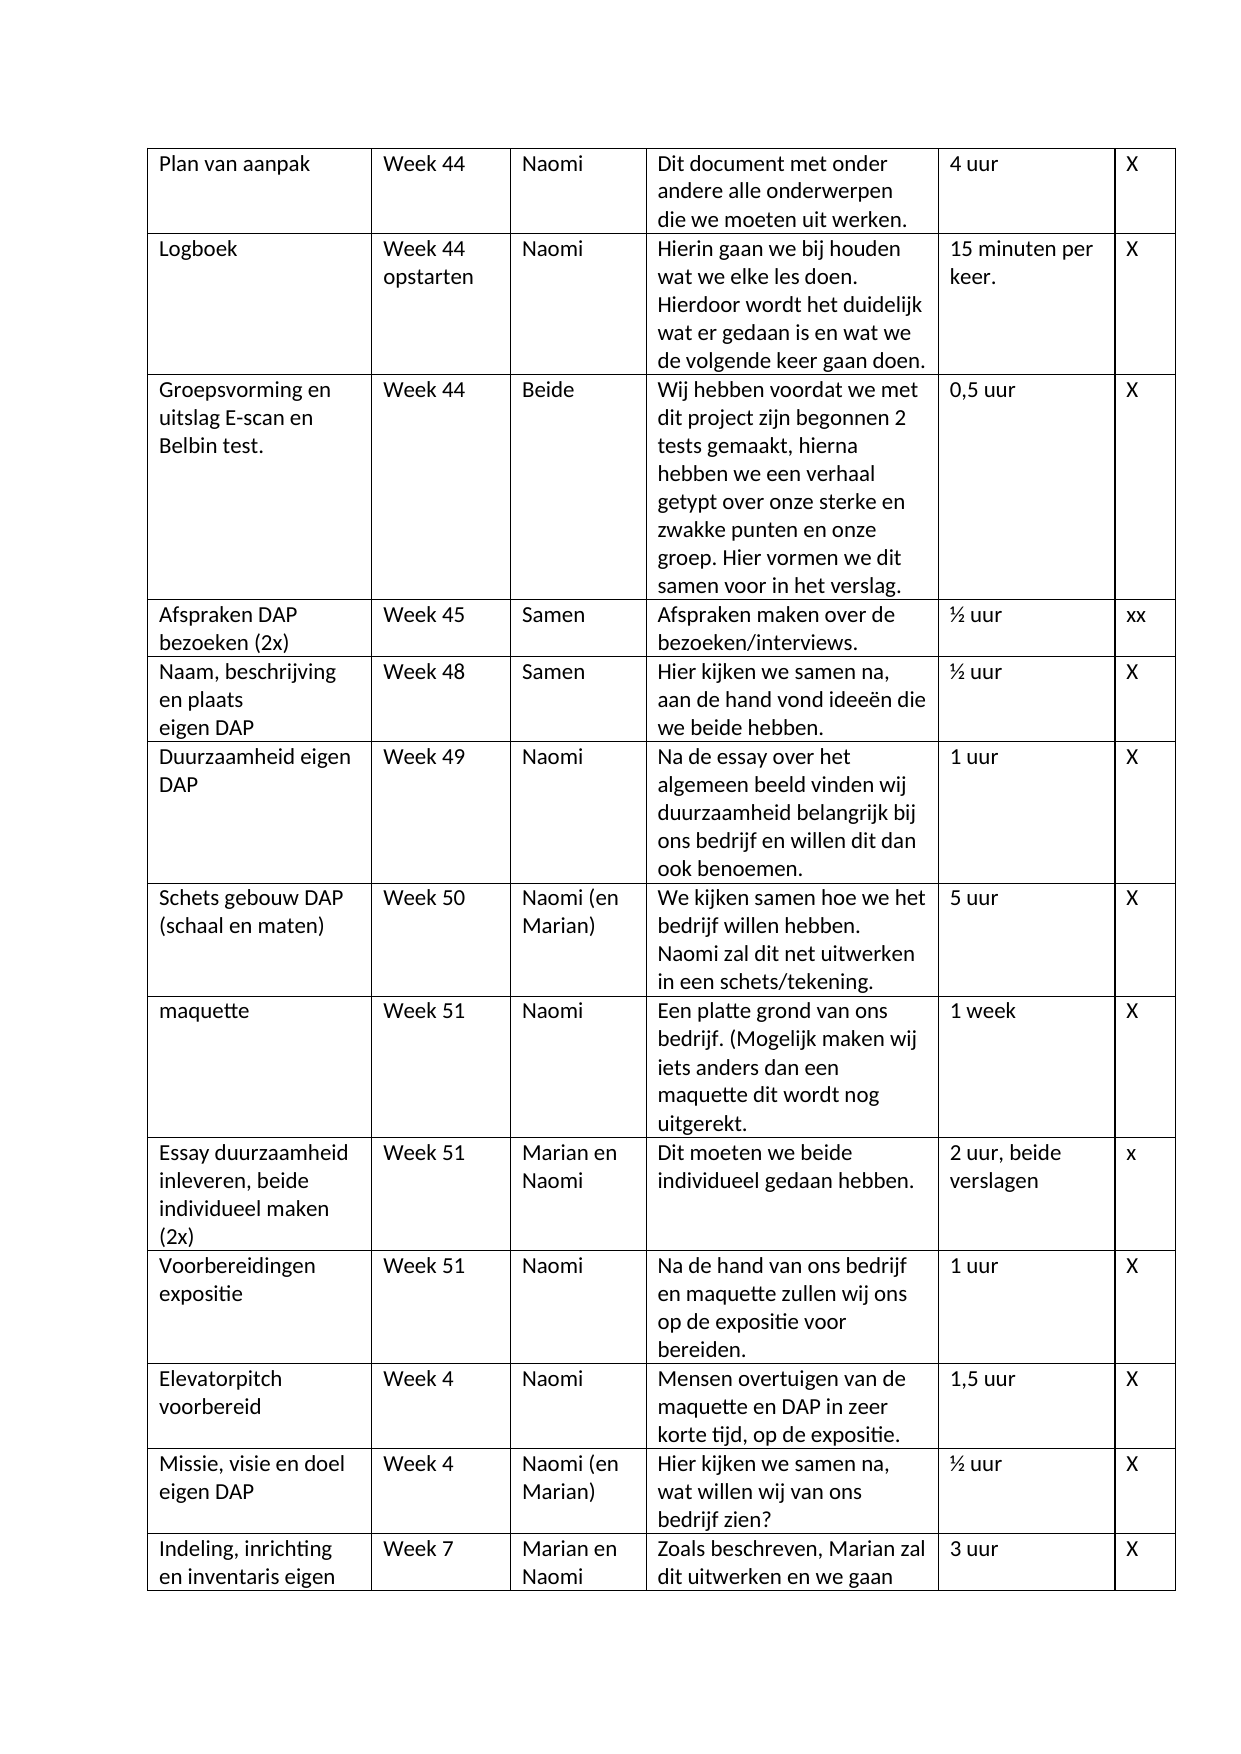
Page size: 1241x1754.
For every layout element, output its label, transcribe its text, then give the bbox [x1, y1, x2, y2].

table_cell Naomi (en Marian) [511, 1449, 646, 1533]
table_cell X [1116, 742, 1175, 882]
table_cell ½ uur [939, 600, 1114, 656]
table_cell 4 uur [939, 149, 1114, 233]
table_cell Naomi (en Marian) [511, 884, 646, 996]
table_cell Week 51 [372, 1138, 510, 1250]
table_cell Hierin gaan we bij houden wat we elke les doen. Hierdoor wordt het duidelijk wat er gedaan is en wat we de volgende keer gaan doen. [647, 234, 938, 374]
table_cell X [1116, 149, 1175, 233]
table_cell 5 uur [939, 884, 1114, 996]
table_cell Missie, visie en doel eigen DAP [148, 1449, 371, 1533]
table_cell Naomi [511, 997, 646, 1137]
table_cell X [1116, 375, 1175, 599]
table_cell Groepsvorming en uitslag E-scan en Belbin test. [148, 375, 371, 599]
table_cell Duurzaamheid eigen DAP [148, 742, 371, 882]
table_cell Week 51 [372, 1251, 510, 1363]
table_cell Week 48 [372, 657, 510, 741]
table_cell X [1116, 1449, 1175, 1533]
table_cell 2 uur, beide verslagen [939, 1138, 1114, 1250]
table_cell xx [1116, 600, 1175, 656]
table_cell x [1116, 1138, 1175, 1250]
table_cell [647, 1534, 938, 1590]
table_cell Marian en Naomi [511, 1138, 646, 1250]
table_cell X [1116, 657, 1175, 741]
table_cell 1 uur [939, 742, 1114, 882]
table_cell 15 minuten per keer. [939, 234, 1114, 374]
table_cell Een platte grond van ons bedrijf. (Mogelijk maken wij iets anders dan een maquette dit wordt nog uitgerekt. [647, 997, 938, 1137]
table_cell Essay duurzaamheid inleveren, beide individueel maken (2x) [148, 1138, 371, 1250]
table_cell Voorbereidingen expositie [148, 1251, 371, 1363]
table_cell We kijken samen hoe we het bedrijf willen hebben. Naomi zal dit net uitwerken in een schets/tekening. [647, 884, 938, 996]
table_cell Wij hebben voordat we met dit project zijn begonnen 2 tests gemaakt, hierna hebben we een verhaal getypt over onze sterke en zwakke punten en onze groep. Hier vormen we dit samen voor in het verslag. [647, 375, 938, 599]
table_cell Hier kijken we samen na, wat willen wij van ons bedrijf zien? [647, 1449, 938, 1533]
table_cell Dit moeten we beide individueel gedaan hebben. [647, 1138, 938, 1250]
table_cell Schets gebouw DAP (schaal en maten) [148, 884, 371, 996]
table_cell Afspraken maken over de bezoeken/interviews. [647, 600, 938, 656]
table_cell Plan van aanpak [148, 149, 371, 233]
table_cell Week 45 [372, 600, 510, 656]
table_cell Naomi [511, 1251, 646, 1363]
table_cell X [1116, 997, 1175, 1137]
table_cell Marian en Naomi [511, 1534, 646, 1590]
table_cell X [1116, 1251, 1175, 1363]
table_cell Samen [511, 600, 646, 656]
table_cell ½ uur [939, 1449, 1114, 1533]
table_cell 3 uur [939, 1534, 1114, 1590]
table_cell Naomi [511, 149, 646, 233]
table_cell Naomi [511, 234, 646, 374]
table_cell Week 50 [372, 884, 510, 996]
table_cell Week 7 [372, 1534, 510, 1590]
table_cell Mensen overtuigen van de maquette en DAP in zeer korte tijd, op de expositie. [647, 1364, 938, 1448]
table_cell Naam, beschrijving en plaats eigen DAP [148, 657, 371, 741]
table_cell ½ uur [939, 657, 1114, 741]
table_cell Naomi [511, 742, 646, 882]
table_cell Week 4 [372, 1449, 510, 1533]
table_cell maquette [148, 997, 371, 1137]
table_cell X [1116, 1364, 1175, 1448]
table_cell Week 44 [372, 375, 510, 599]
table_cell 1,5 uur [939, 1364, 1114, 1448]
table_cell Na de essay over het algemeen beeld vinden wij duurzaamheid belangrijk bij ons bedrijf en willen dit dan ook benoemen. [647, 742, 938, 882]
table_cell Hier kijken we samen na, aan de hand vond ideeën die we beide hebben. [647, 657, 938, 741]
table_cell Week 4 [372, 1364, 510, 1448]
table_cell 1 week [939, 997, 1114, 1137]
table_cell Week 44 [372, 149, 510, 233]
table_cell Samen [511, 657, 646, 741]
table_cell 0,5 uur [939, 375, 1114, 599]
table_cell Afspraken DAP bezoeken (2x) [148, 600, 371, 656]
table_cell X [1116, 234, 1175, 374]
table_cell Beide [511, 375, 646, 599]
table_cell Week 44 opstarten [372, 234, 510, 374]
table_cell Week 51 [372, 997, 510, 1137]
table_cell Logboek [148, 234, 371, 374]
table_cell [148, 1534, 371, 1590]
table_cell Elevatorpitch voorbereid [148, 1364, 371, 1448]
table_cell Dit document met onder andere alle onderwerpen die we moeten uit werken. [647, 149, 938, 233]
table_cell Na de hand van ons bedrijf en maquette zullen wij ons op de expositie voor bereiden. [647, 1251, 938, 1363]
table_cell 1 uur [939, 1251, 1114, 1363]
table_cell Naomi [511, 1364, 646, 1448]
table_cell X [1116, 884, 1175, 996]
table_cell X [1116, 1534, 1175, 1590]
table_cell Week 49 [372, 742, 510, 882]
